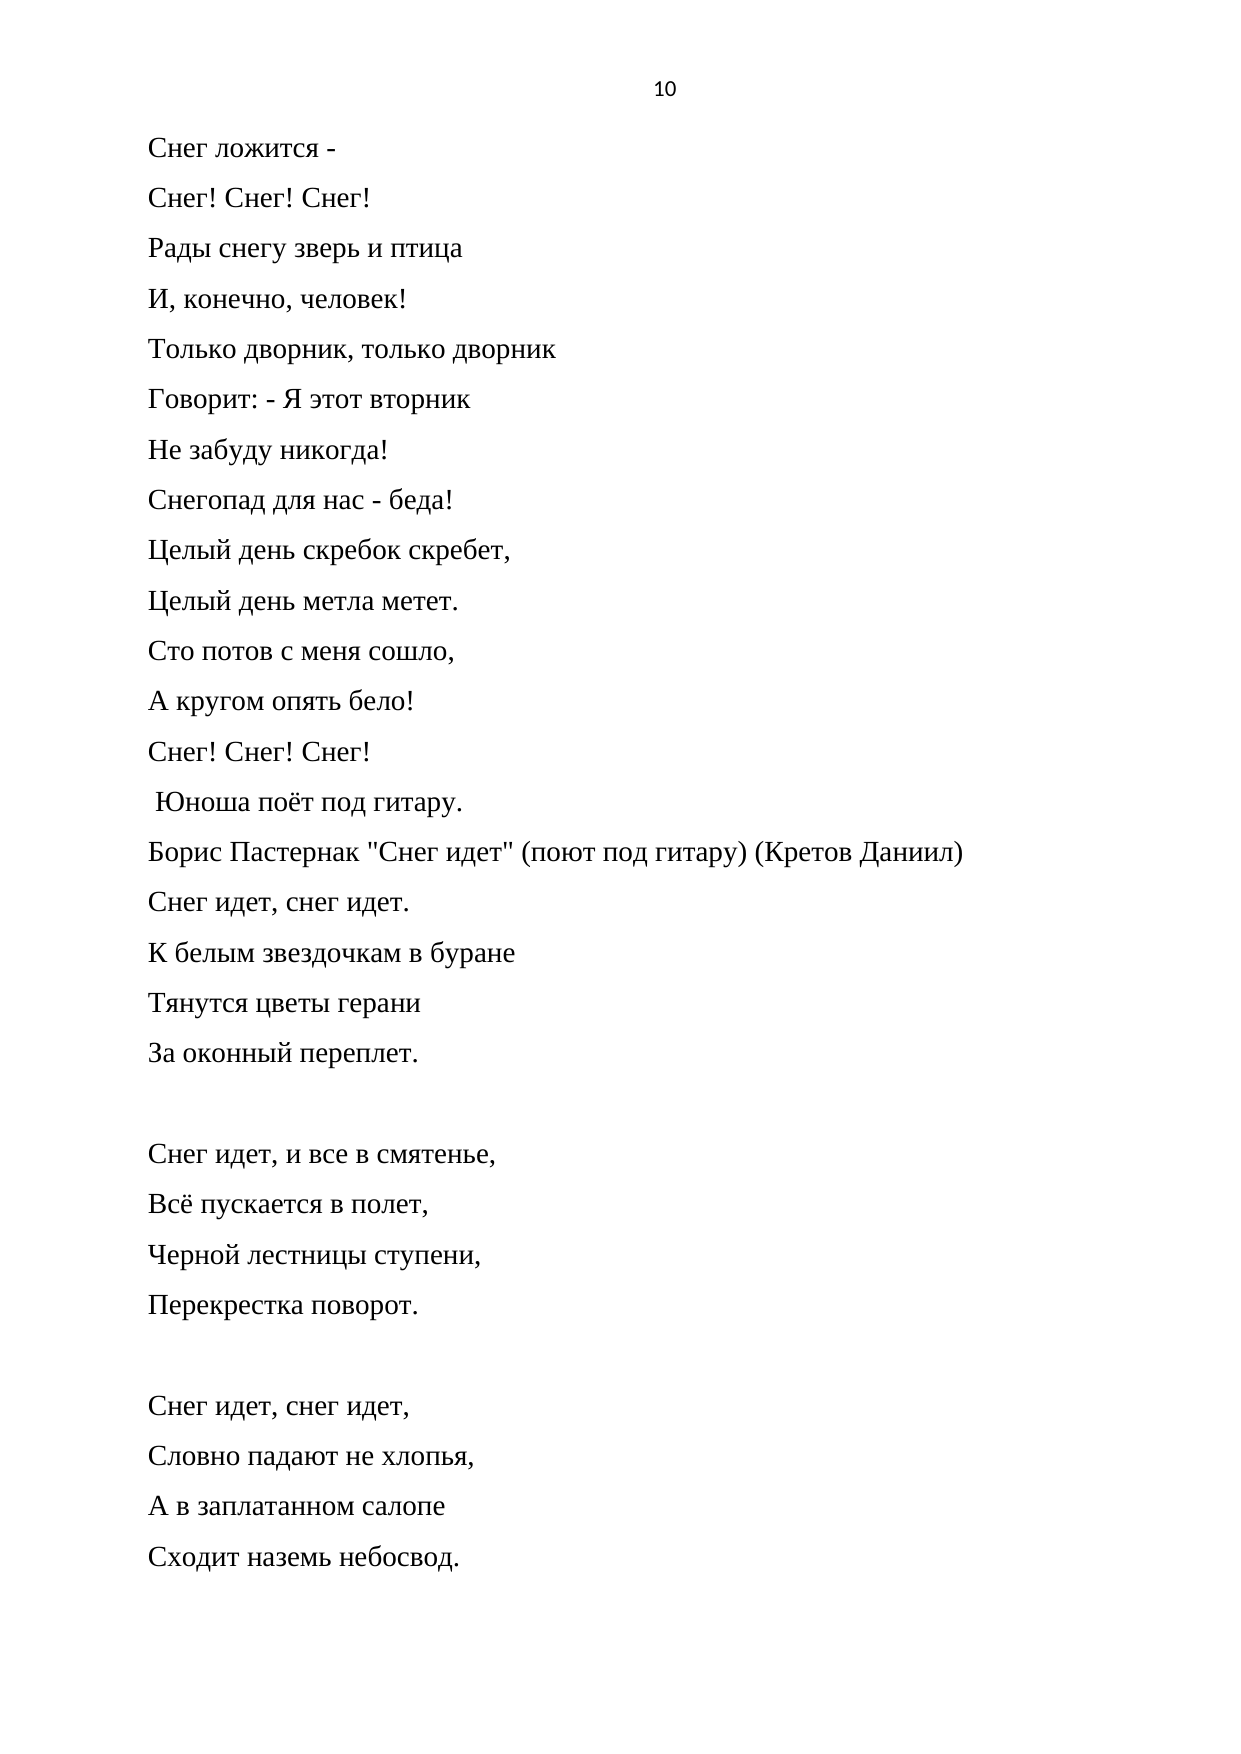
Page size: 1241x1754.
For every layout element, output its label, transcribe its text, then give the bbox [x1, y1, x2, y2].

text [148, 130, 1181, 767]
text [148, 884, 1181, 1622]
text Юноша поёт под гитару. [148, 784, 1181, 817]
text Борис Пастернак "Снег идет" (поют под гитару) (Кретов Даниил) [148, 834, 1181, 868]
